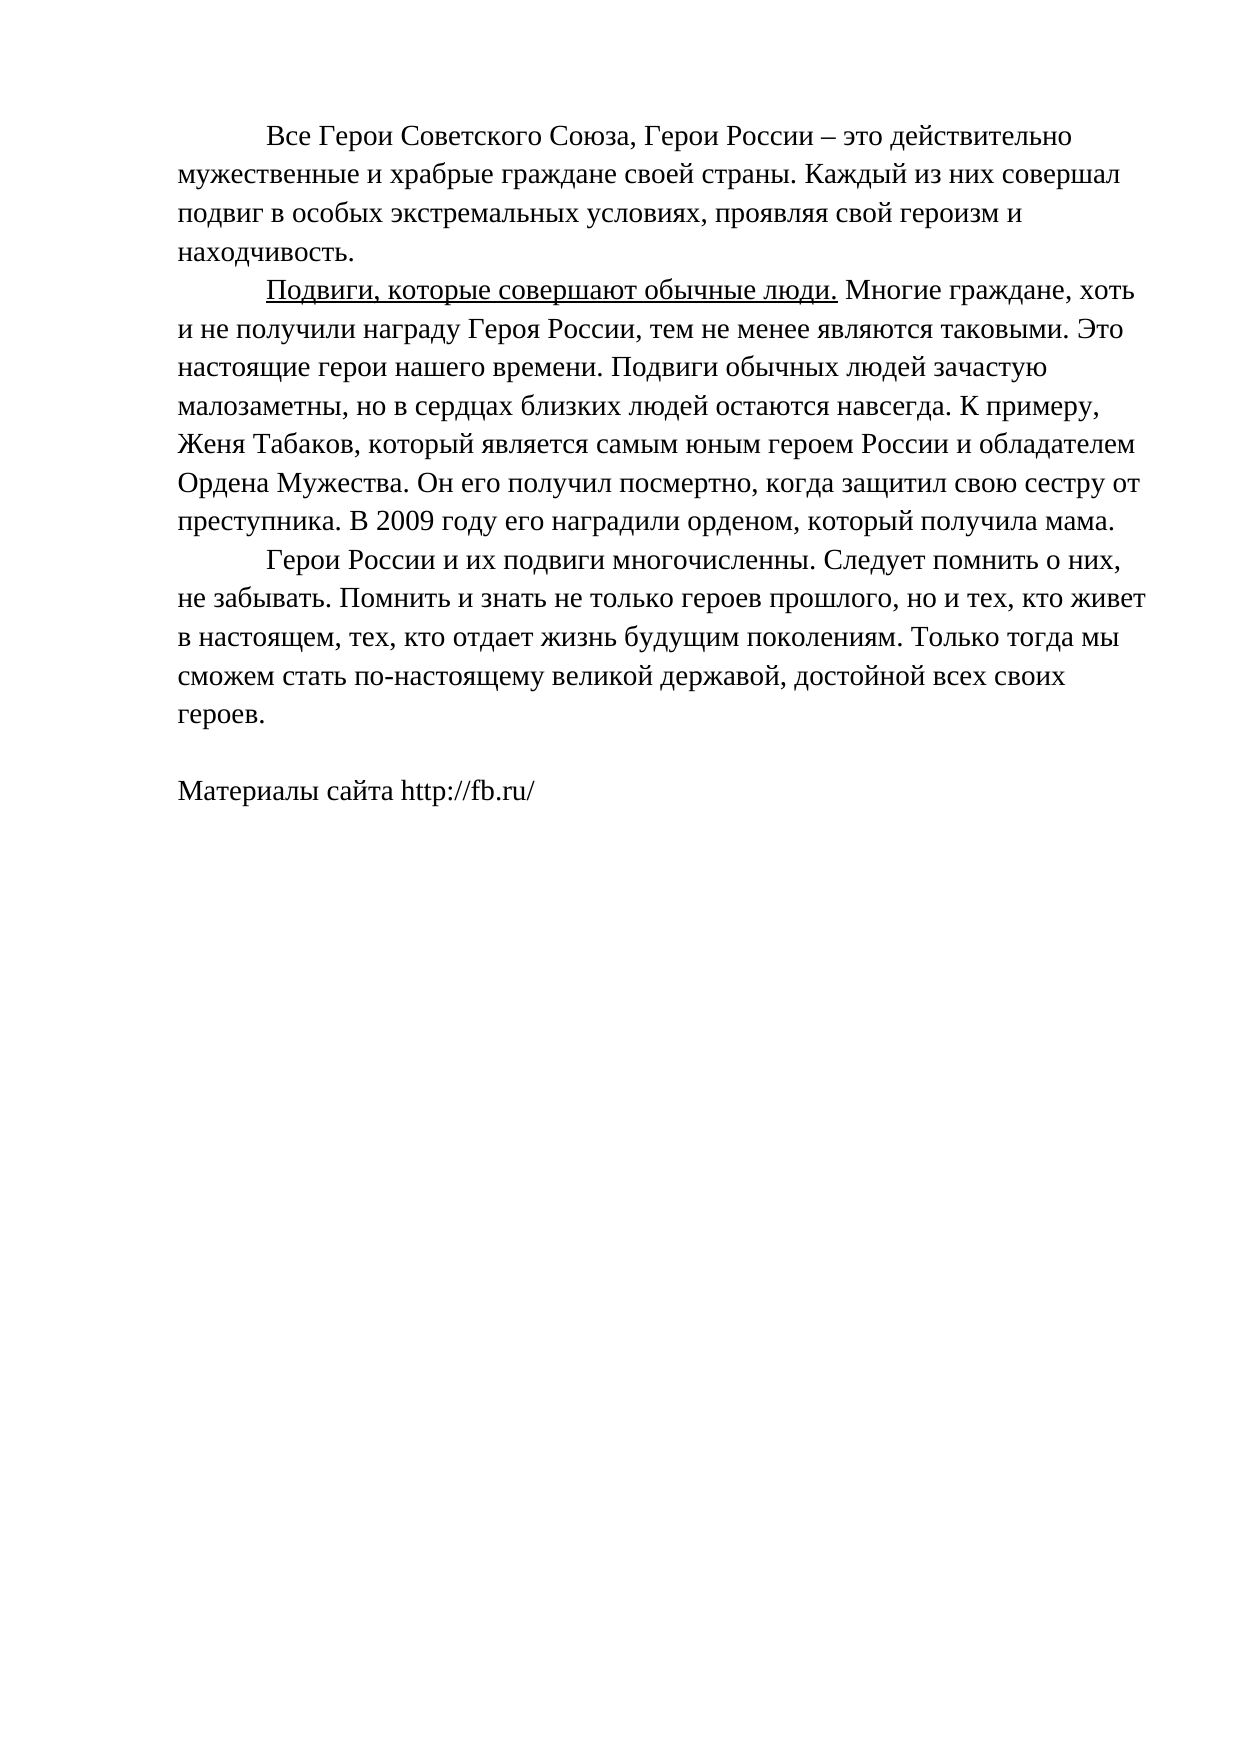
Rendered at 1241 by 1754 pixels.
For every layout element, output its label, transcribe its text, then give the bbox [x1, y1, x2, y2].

text Подвиги, которые совершают обычные люди. Многие граждане, хоть и не получили награду Героя России, тем не менее являются таковыми. Это настоящие герои нашего времени. Подвиги обычных людей зачастую малозаметны, но в сердцах близких людей остаются навсегда. К примеру, Женя Табаков, который является самым юным героем России и обладателем Ордена Мужества. Он его получил посмертно, когда защитил свою сестру от преступника. В 2009 году его наградили орденом, который получила мама. [177, 272, 1152, 537]
text Все Герои Советского Союза, Герои России – это действительно мужественные и храбрые граждане своей страны. Каждый из них совершал подвиг в особых экстремальных условиях, проявляя свой героизм и находчивость. [177, 118, 1152, 267]
text Материалы сайта http://fb.ru/ [177, 773, 1152, 807]
text Герои России и их подвиги многочисленны. Следует помнить о них, не забывать. Помнить и знать не только героев прошлого, но и тех, кто живет в настоящем, тех, кто отдает жизнь будущим поколениям. Только тогда мы сможем стать по-настоящему великой державой, достойной всех своих героев. [177, 542, 1152, 730]
